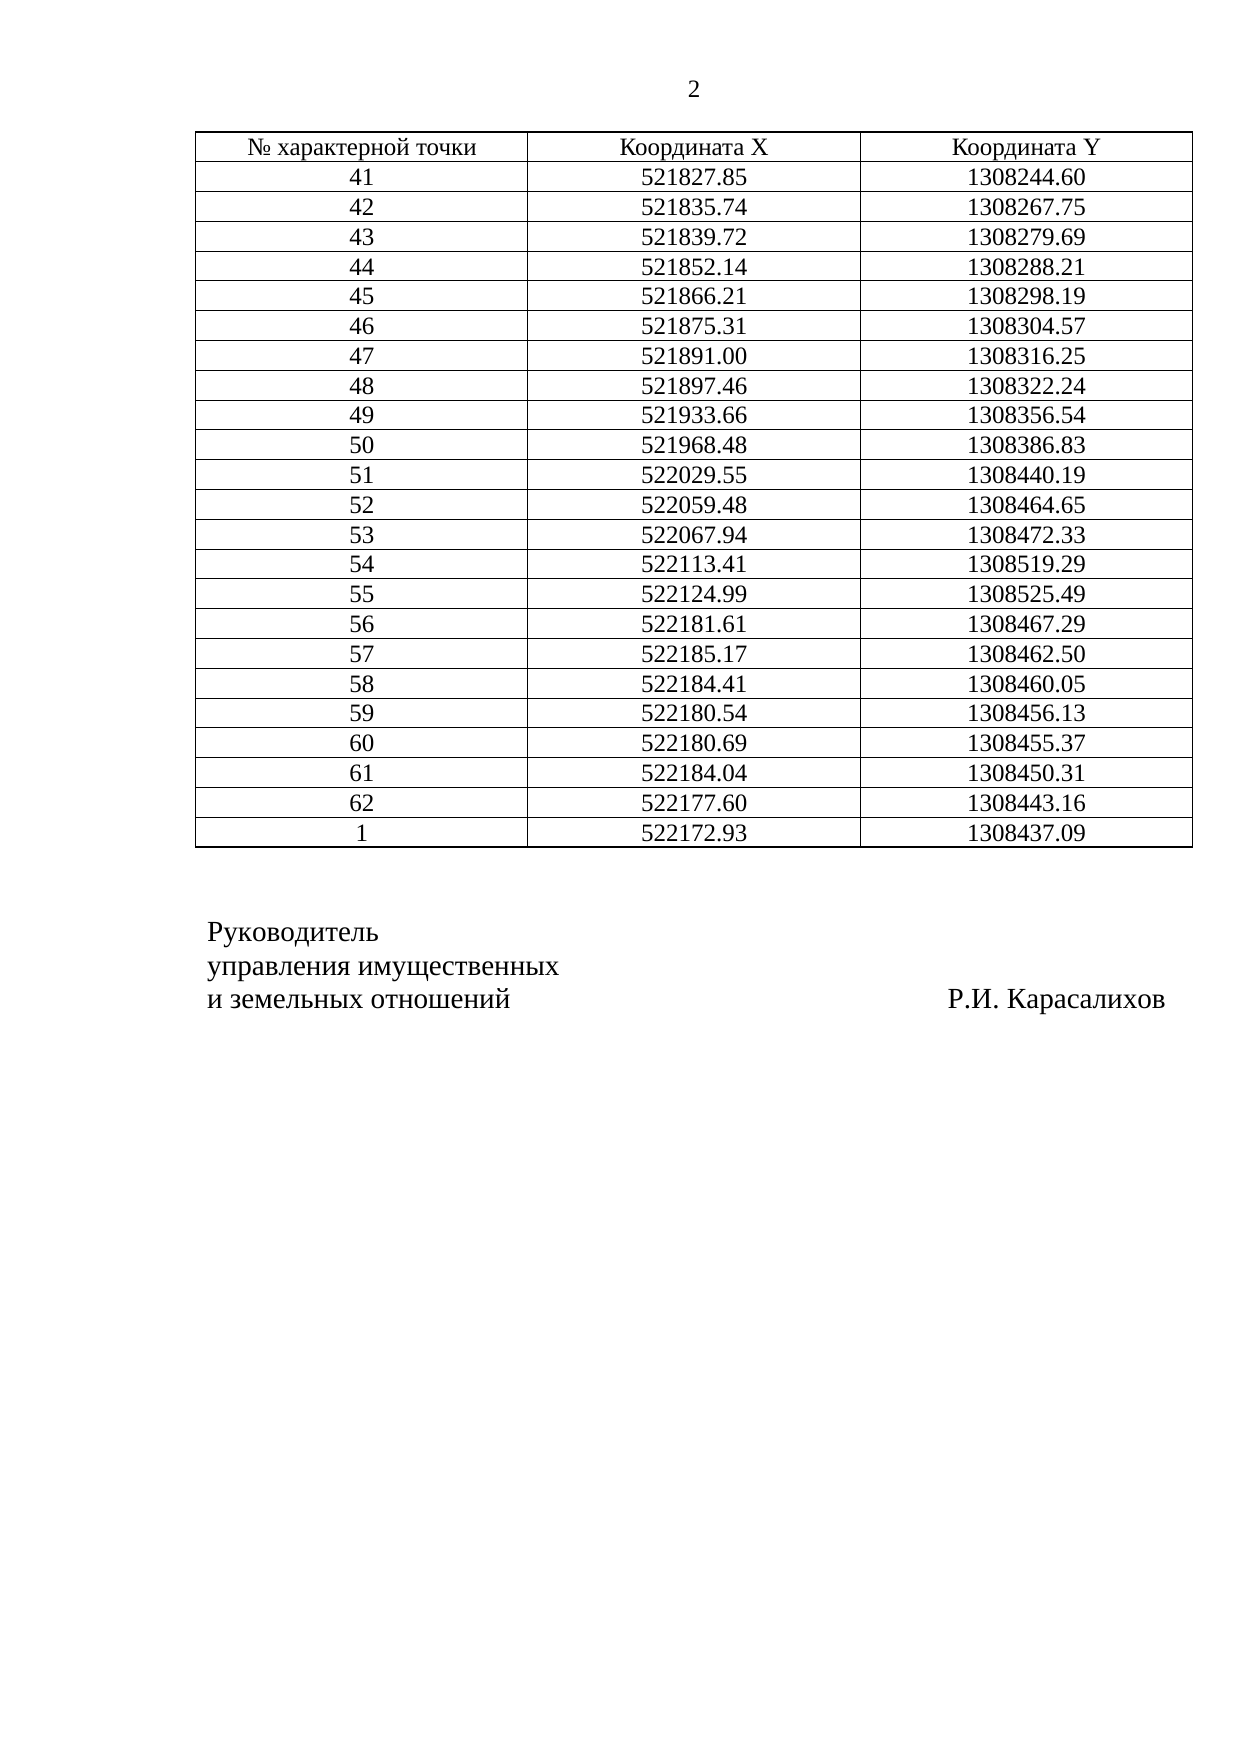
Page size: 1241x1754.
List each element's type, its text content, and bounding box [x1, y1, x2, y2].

table_cell 44 [196, 252, 527, 280]
table_cell 1308437.09 [861, 818, 1192, 846]
table_cell 48 [196, 371, 527, 399]
table_cell 521866.21 [528, 281, 860, 310]
table_cell 521891.00 [528, 341, 860, 370]
table_cell 521852.14 [528, 252, 860, 280]
table_cell 522184.41 [528, 669, 860, 697]
table_cell 55 [196, 579, 527, 608]
table_cell 50 [196, 430, 527, 459]
table_cell 49 [196, 401, 527, 429]
table_cell 45 [196, 281, 527, 310]
table_cell 57 [196, 639, 527, 668]
table_header Координата Y [861, 133, 1192, 161]
table_cell 1308440.19 [861, 460, 1192, 489]
table_cell 53 [196, 520, 527, 548]
table_cell 1308279.69 [861, 222, 1192, 251]
table_cell 521897.46 [528, 371, 860, 399]
table_cell 1308386.83 [861, 430, 1192, 459]
text и земельных отношений Р.И. Карасалихов [207, 982, 1181, 1015]
table_cell 1308464.65 [861, 490, 1192, 519]
table_cell 1308267.75 [861, 192, 1192, 221]
table_cell 522172.93 [528, 818, 860, 846]
table_cell 1308462.50 [861, 639, 1192, 668]
table_cell 1308456.13 [861, 699, 1192, 727]
table_cell 522113.41 [528, 550, 860, 578]
table_cell 522184.04 [528, 758, 860, 787]
text Руководитель [207, 914, 1181, 948]
table_cell 1308244.60 [861, 162, 1192, 191]
table_cell 522067.94 [528, 520, 860, 548]
table_cell 1308472.33 [861, 520, 1192, 548]
table_cell 54 [196, 550, 527, 578]
table_cell 43 [196, 222, 527, 251]
text управления имущественных [207, 948, 1181, 982]
table_cell 521835.74 [528, 192, 860, 221]
table_cell 1308460.05 [861, 669, 1192, 697]
table_cell 522177.60 [528, 788, 860, 817]
table_cell 46 [196, 311, 527, 340]
table_cell 522029.55 [528, 460, 860, 489]
table_cell 1308519.29 [861, 550, 1192, 578]
table_cell 1308450.31 [861, 758, 1192, 787]
table_cell 1308525.49 [861, 579, 1192, 608]
table_cell 52 [196, 490, 527, 519]
table_cell 1308298.19 [861, 281, 1192, 310]
table_cell 1308304.57 [861, 311, 1192, 340]
table_cell 522180.54 [528, 699, 860, 727]
table_cell 1308322.24 [861, 371, 1192, 399]
table_cell 1 [196, 818, 527, 846]
table_cell 521968.48 [528, 430, 860, 459]
table_cell 1308443.16 [861, 788, 1192, 817]
table_cell 1308356.54 [861, 401, 1192, 429]
table_cell 522185.17 [528, 639, 860, 668]
table_cell 1308288.21 [861, 252, 1192, 280]
table_cell 47 [196, 341, 527, 370]
table_cell 521933.66 [528, 401, 860, 429]
table_cell 522180.69 [528, 728, 860, 757]
table_cell 51 [196, 460, 527, 489]
table_cell 1308467.29 [861, 609, 1192, 638]
table_cell 59 [196, 699, 527, 727]
table_cell 58 [196, 669, 527, 697]
table_cell 61 [196, 758, 527, 787]
table_cell 521839.72 [528, 222, 860, 251]
table_header Координата Х [528, 133, 860, 161]
table_cell 521875.31 [528, 311, 860, 340]
table_cell 42 [196, 192, 527, 221]
table_cell 1308455.37 [861, 728, 1192, 757]
table_cell 56 [196, 609, 527, 638]
table_cell 41 [196, 162, 527, 191]
table_cell 522124.99 [528, 579, 860, 608]
table_cell 62 [196, 788, 527, 817]
table_cell 1308316.25 [861, 341, 1192, 370]
table_cell 60 [196, 728, 527, 757]
table_cell 522059.48 [528, 490, 860, 519]
table_cell 522181.61 [528, 609, 860, 638]
table_header № характерной точки [196, 133, 527, 161]
table_cell 521827.85 [528, 162, 860, 191]
